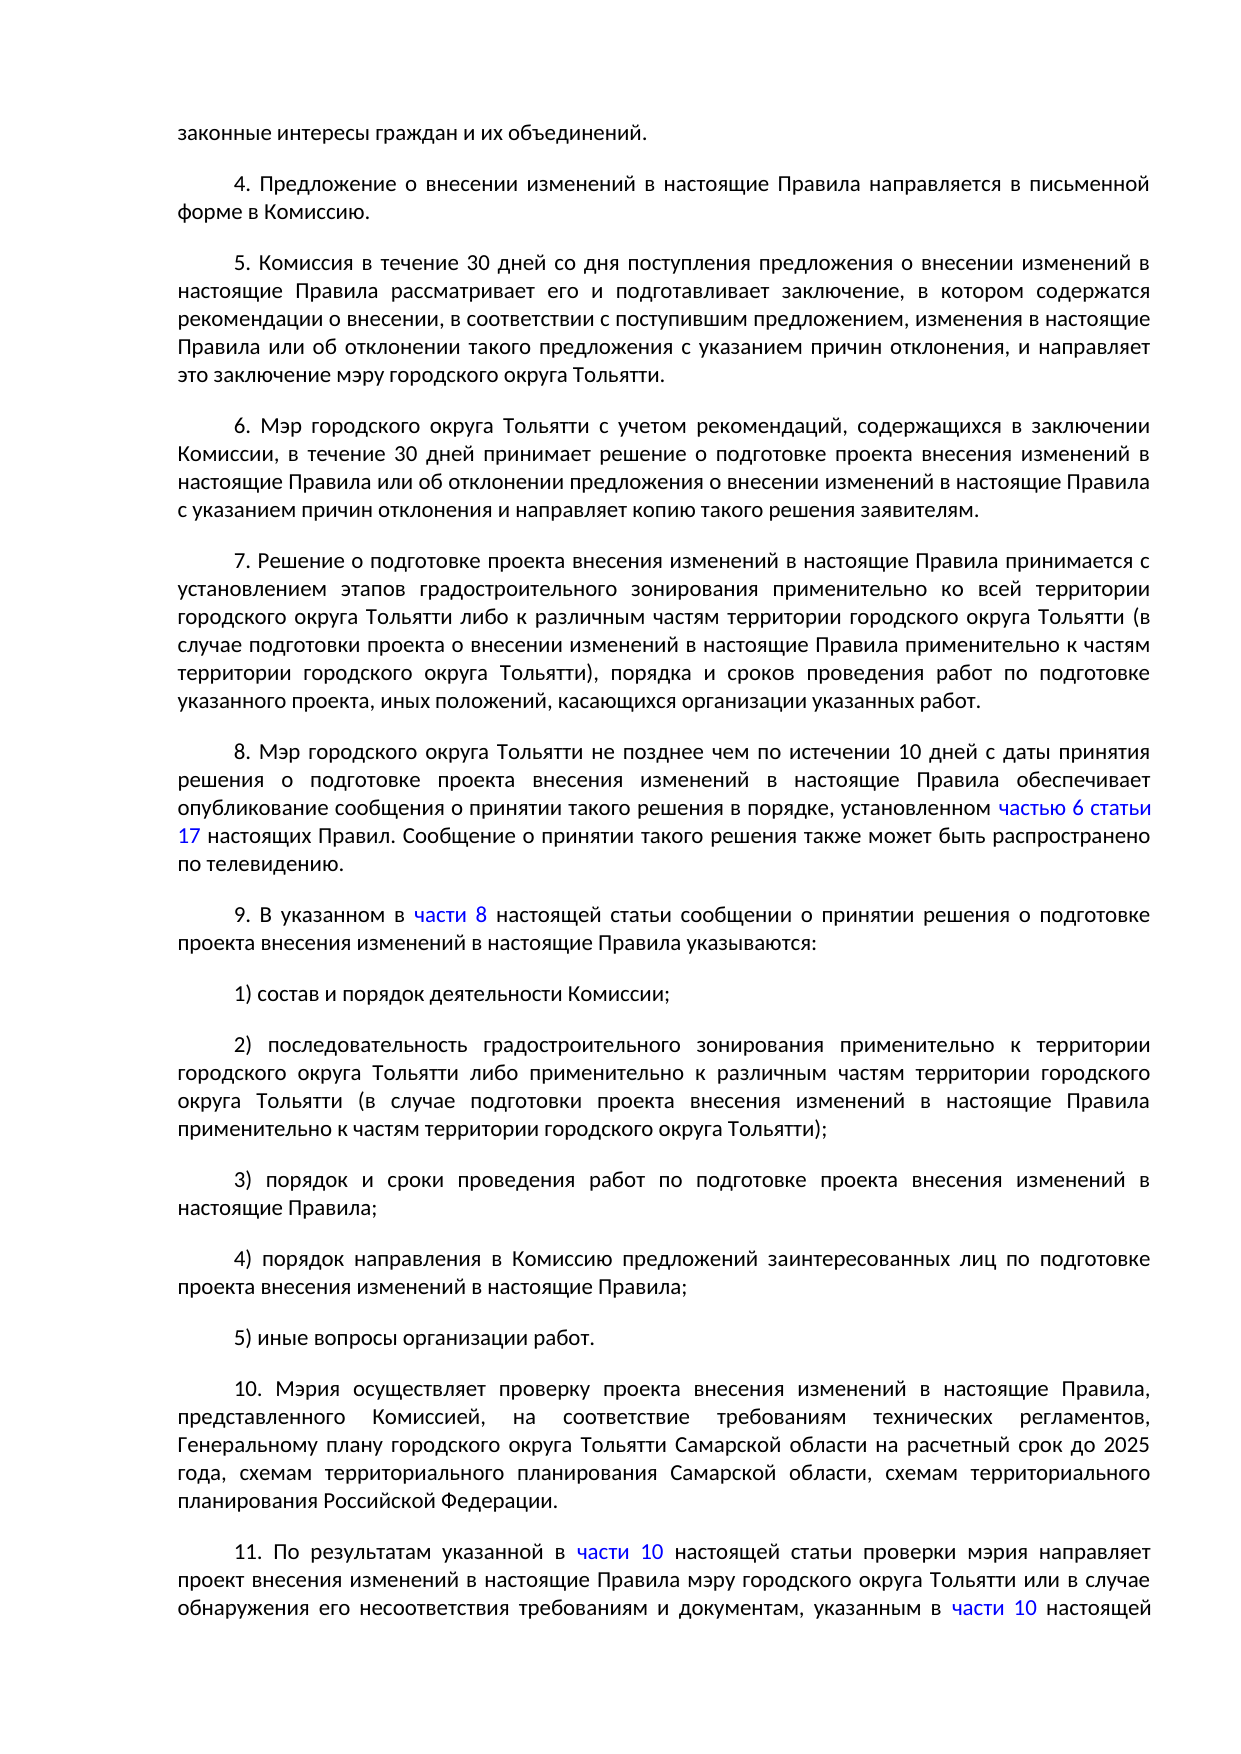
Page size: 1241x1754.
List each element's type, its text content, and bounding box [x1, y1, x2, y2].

text 4) порядок направления в Комиссию предложений заинтересованных лиц по подготовке проекта внесения изменений в настоящие Правила; [177, 1244, 1152, 1300]
text 4. Предложение о внесении изменений в настоящие Правила направляется в письменной форме в Комиссию. [177, 169, 1152, 225]
text 2) последовательность градостроительного зонирования применительно к территории городского округа Тольятти либо применительно к различным частям территории городского округа Тольятти (в случае подготовки проекта внесения изменений в настоящие Правила применительно к частям территории городского округа Тольятти); [177, 1030, 1152, 1142]
text 6. Мэр городского округа Тольятти с учетом рекомендаций, содержащихся в заключении Комиссии, в течение 30 дней принимает решение о подготовке проекта внесения изменений в настоящие Правила или об отклонении предложения о внесении изменений в настоящие Правила с указанием причин отклонения и направляет копию такого решения заявителям. [177, 411, 1152, 523]
text 7. Решение о подготовке проекта внесения изменений в настоящие Правила принимается с установлением этапов градостроительного зонирования применительно ко всей территории городского округа Тольятти либо к различным частям территории городского округа Тольятти (в случае подготовки проекта о внесении изменений в настоящие Правила применительно к частям территории городского округа Тольятти), порядка и сроков проведения работ по подготовке указанного проекта, иных положений, касающихся организации указанных работ. [177, 546, 1152, 714]
text 8. Мэр городского округа Тольятти не позднее чем по истечении 10 дней с даты принятия решения о подготовке проекта внесения изменений в настоящие Правила обеспечивает опубликование сообщения о принятии такого решения в порядке, установленном частью 6 статьи 17 настоящих Правил. Сообщение о принятии такого решения также может быть распространено по телевидению. [177, 737, 1152, 877]
text 5) иные вопросы организации работ. [177, 1323, 1152, 1351]
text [177, 118, 1152, 146]
text 3) порядок и сроки проведения работ по подготовке проекта внесения изменений в настоящие Правила; [177, 1165, 1152, 1221]
text 5. Комиссия в течение 30 дней со дня поступления предложения о внесении изменений в настоящие Правила рассматривает его и подготавливает заключение, в котором содержатся рекомендации о внесении, в соответствии с поступившим предложением, изменения в настоящие Правила или об отклонении такого предложения с указанием причин отклонения, и направляет это заключение мэру городского округа Тольятти. [177, 248, 1152, 388]
text 1) состав и порядок деятельности Комиссии; [177, 979, 1152, 1007]
text 10. Мэрия осуществляет проверку проекта внесения изменений в настоящие Правила, представленного Комиссией, на соответствие требованиям технических регламентов, Генеральному плану городского округа Тольятти Самарской области на расчетный срок до 2025 года, схемам территориального планирования Самарской области, схемам территориального планирования Российской Федерации. [177, 1374, 1152, 1514]
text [177, 1537, 1152, 1621]
text 9. В указанном в части 8 настоящей статьи сообщении о принятии решения о подготовке проекта внесения изменений в настоящие Правила указываются: [177, 900, 1152, 956]
